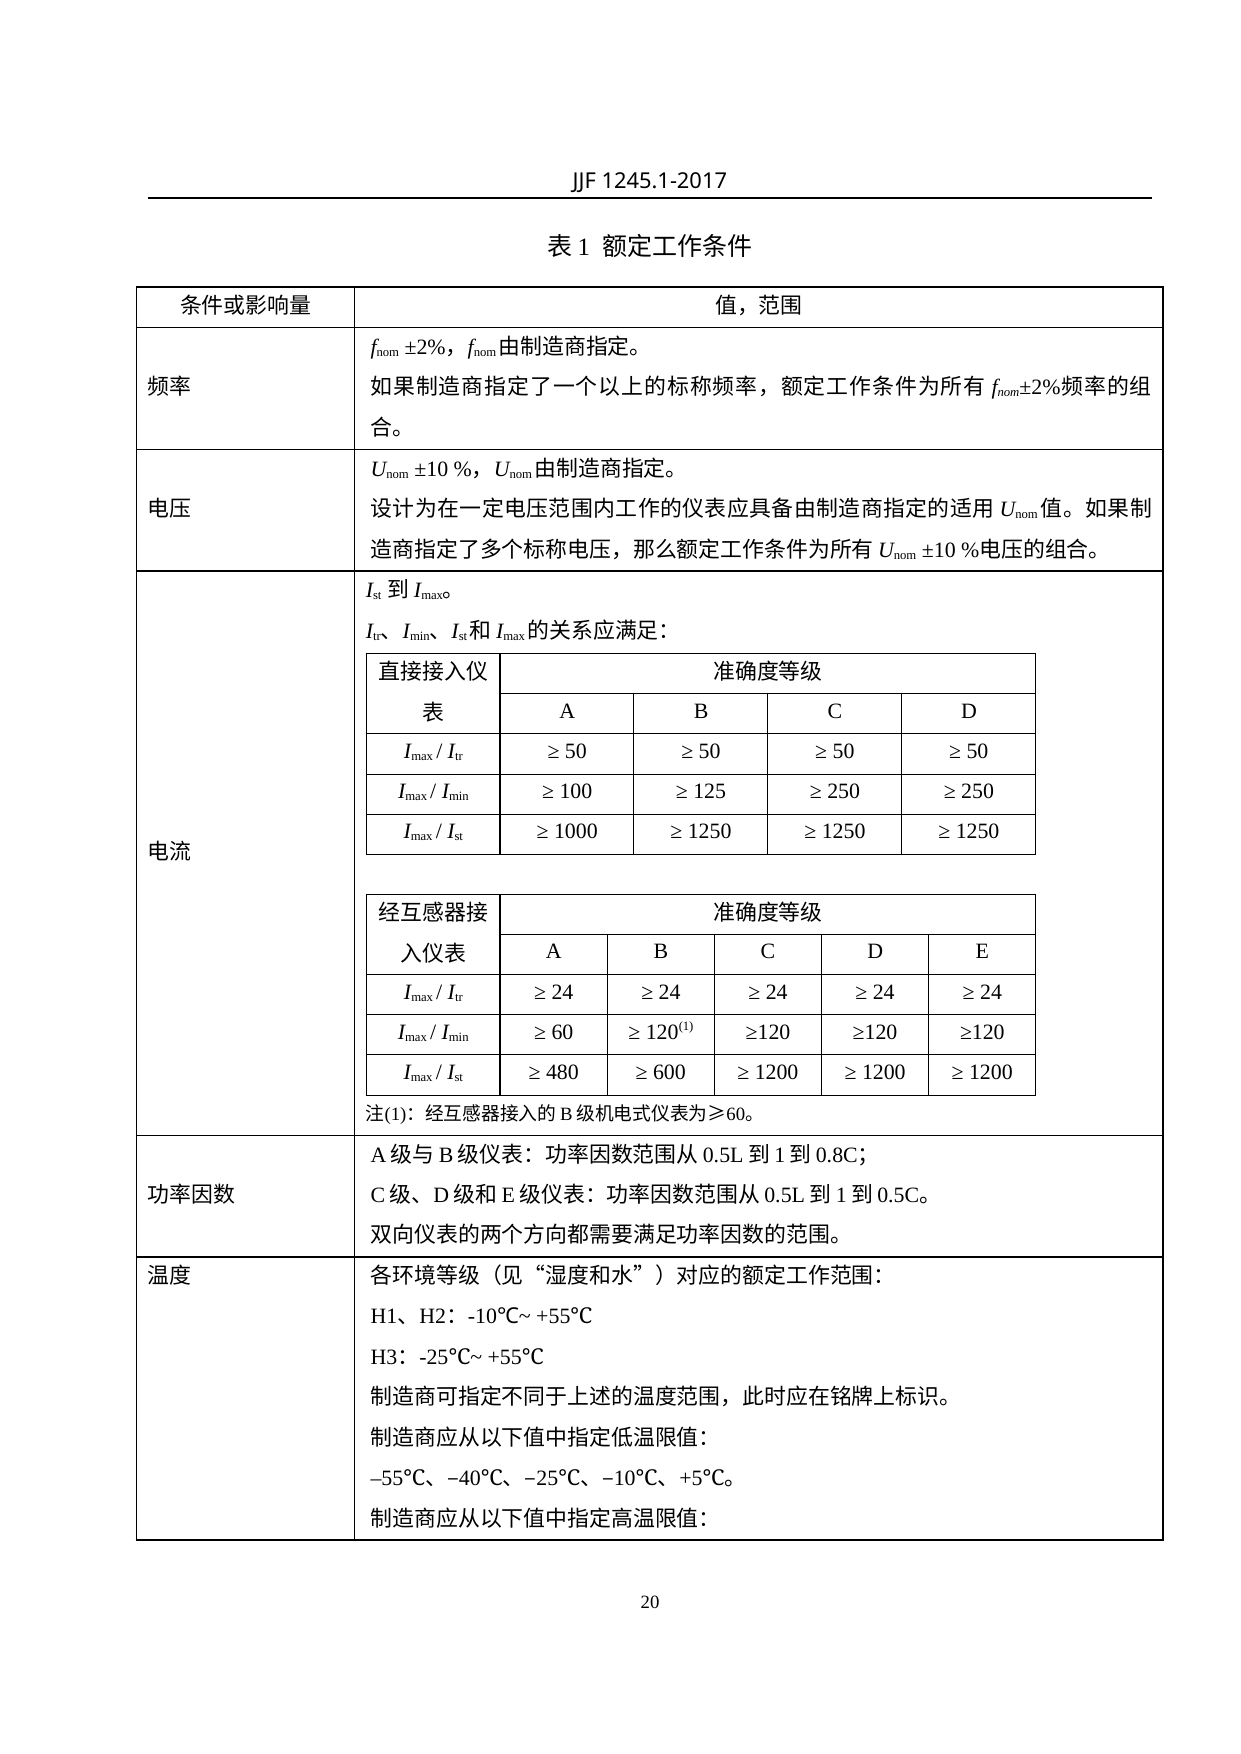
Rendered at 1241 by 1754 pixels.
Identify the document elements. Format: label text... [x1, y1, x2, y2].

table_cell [355, 1258, 1162, 1539]
table_cell Ist 到 Imax。 Itr、Imin、Ist和Imax的关系应满足： 注(1)：经互感器接入的B级机电式仪表为≥60。 [355, 572, 1162, 1134]
table_cell 温度 [137, 1258, 354, 1539]
table_cell 电流 [137, 572, 354, 1134]
table_cell 功率因数 [137, 1136, 354, 1256]
table_cell 电压 [137, 450, 354, 570]
table_cell 频率 [137, 328, 354, 448]
table_cell Unom ±10 %，Unom由制造商指定。 设计为在一定电压范围内工作的仪表应具备由制造商指定的适用Unom值。如果制造商指定了多个标称电压，那么额定工作条件为所有Unom ±10 %电压的组合。 [355, 450, 1162, 570]
table_cell A级与B级仪表：功率因数范围从0.5L到1到0.8C； C级、D级和E级仪表：功率因数范围从0.5L到1到0.5C。 双向仪表的两个方向都需要满足功率因数的范围。 [355, 1136, 1162, 1256]
table_cell fnom ±2%，fnom由制造商指定。 如果制造商指定了一个以上的标称频率，额定工作条件为所有fnom±2%频率的组合。 [355, 328, 1162, 448]
table_header 值，范围 [355, 288, 1162, 327]
table_header 条件或影响量 [137, 288, 354, 327]
text 表1 额定工作条件 [148, 212, 1152, 277]
